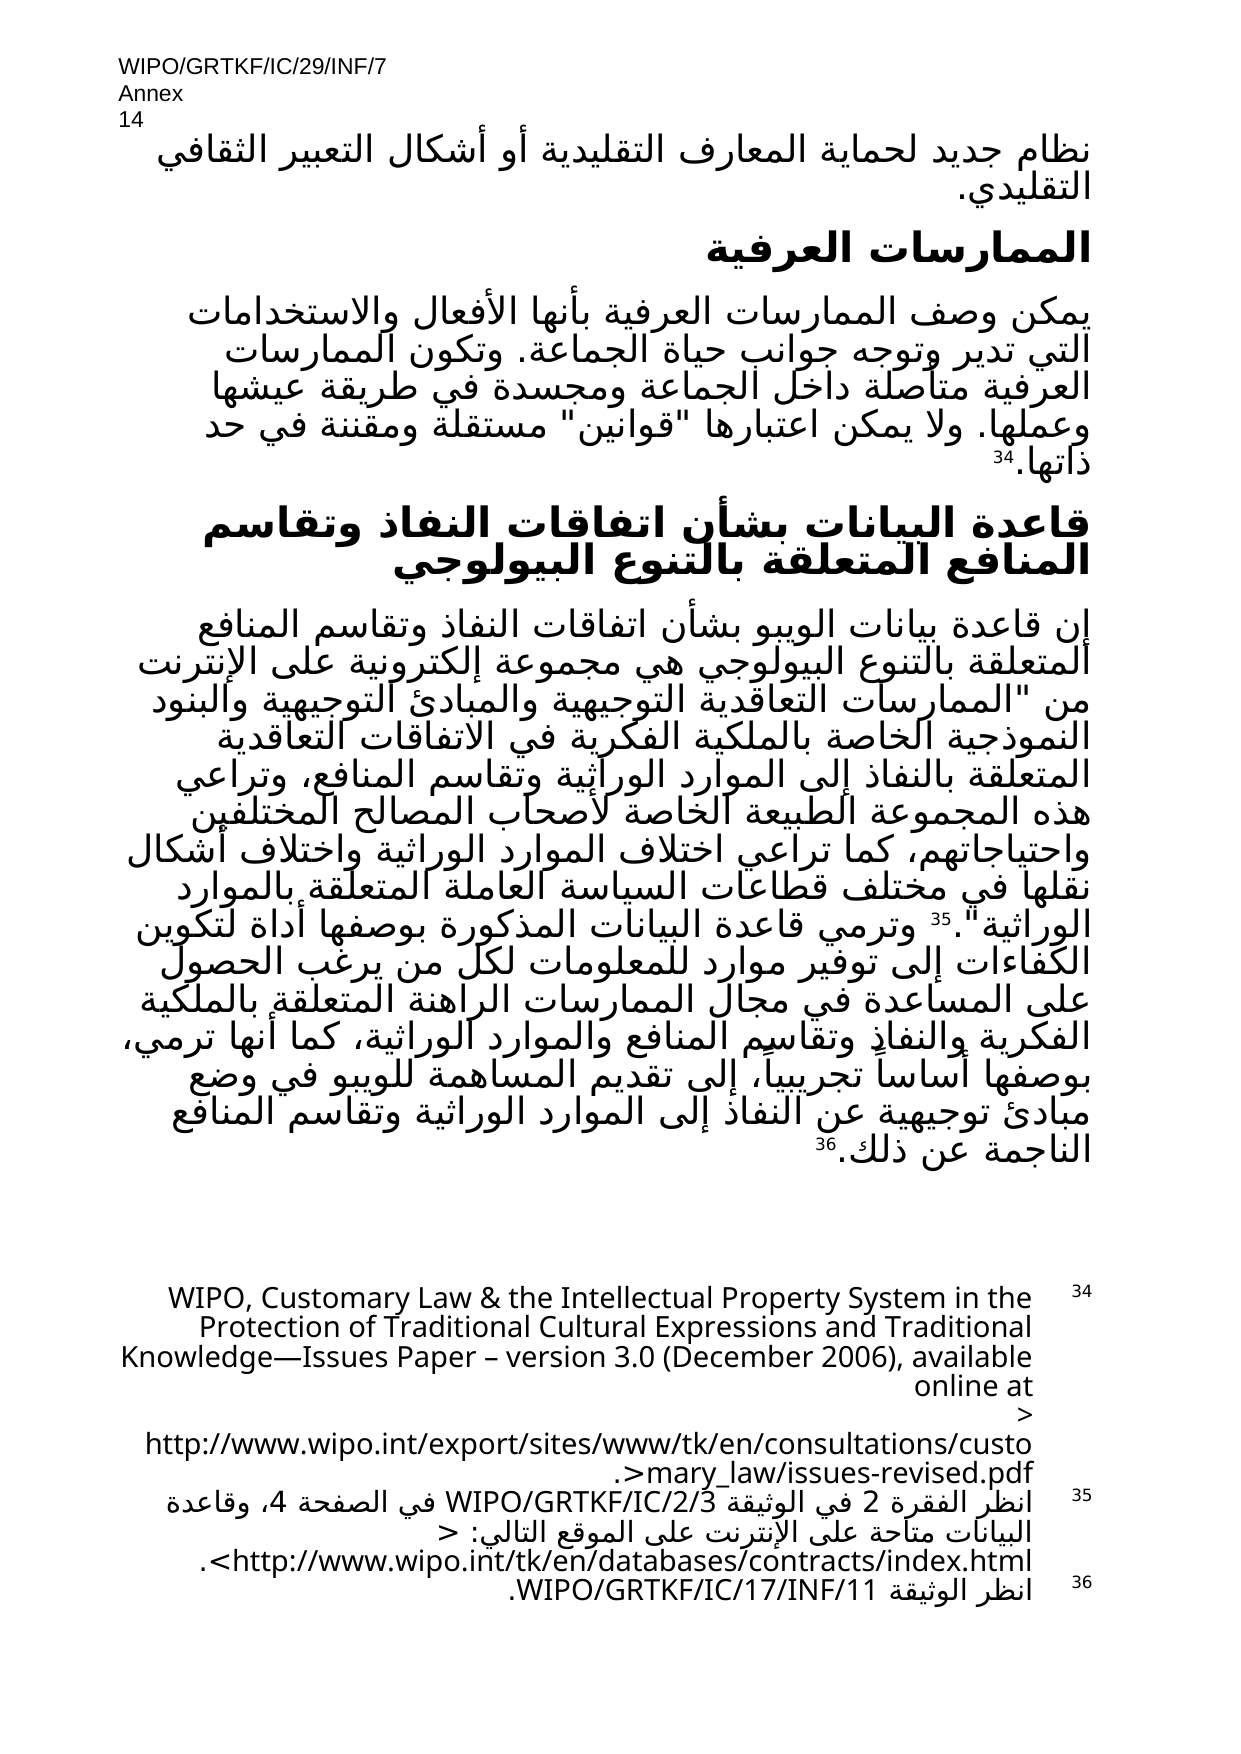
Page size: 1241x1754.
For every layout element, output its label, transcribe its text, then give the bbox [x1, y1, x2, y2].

text الممارسات العرفية [118, 232, 829, 270]
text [118, 132, 1092, 207]
text قاعدة البيانات بشأن اتفاقات النفاذ وتقاسم المنافع المتعلقة بالتنوع البيولوجي [118, 507, 1092, 582]
text الممارسات العرفية [788, 232, 1092, 270]
text إن قاعدة بيانات الويبو بشأن اتفاقات النفاذ وتقاسم المنافع المتعلقة بالتنوع البيولوجي هي مجموعة إلكترونية على الإنترنت من "الممارسات التعاقدية التوجيهية والمبادئ التوجيهية والبنود النموذجية الخاصة بالملكية الفكرية في الاتفاقات التعاقدية المتعلقة بالنفاذ إلى الموارد الوراثية وتقاسم المنافع، وتراعي هذه المجموعة الطبيعة الخاصة لأصحاب المصالح المختلفين واحتياجاتهم، كما تراعي اختلاف الموارد الوراثية واختلاف أشكال نقلها في مختلف قطاعات السياسة العاملة المتعلقة بالموارد الوراثية". وترمي قاعدة البيانات المذكورة بوصفها أداة لتكوين الكفاءات إلى توفير موارد للمعلومات لكل من يرغب الحصول على المساعدة في مجال الممارسات الراهنة المتعلقة بالملكية الفكرية والنفاذ وتقاسم المنافع والموارد الوراثية، كما أنها ترمي، بوصفها أساساً تجريبياً، إلى تقديم المساهمة للويبو في وضع مبادئ توجيهية عن النفاذ إلى الموارد الوراثية وتقاسم المنافع الناجمة عن ذلك. [118, 607, 1092, 1170]
text يمكن وصف الممارسات العرفية بأنها الأفعال والاستخدامات التي تدير وتوجه جوانب حياة الجماعة. وتكون الممارسات العرفية متأصلة داخل الجماعة ومجسدة في طريقة عيشها وعملها. ولا يمكن اعتبارها "قوانين" مستقلة ومقننة في حد ذاتها. [118, 295, 1092, 482]
